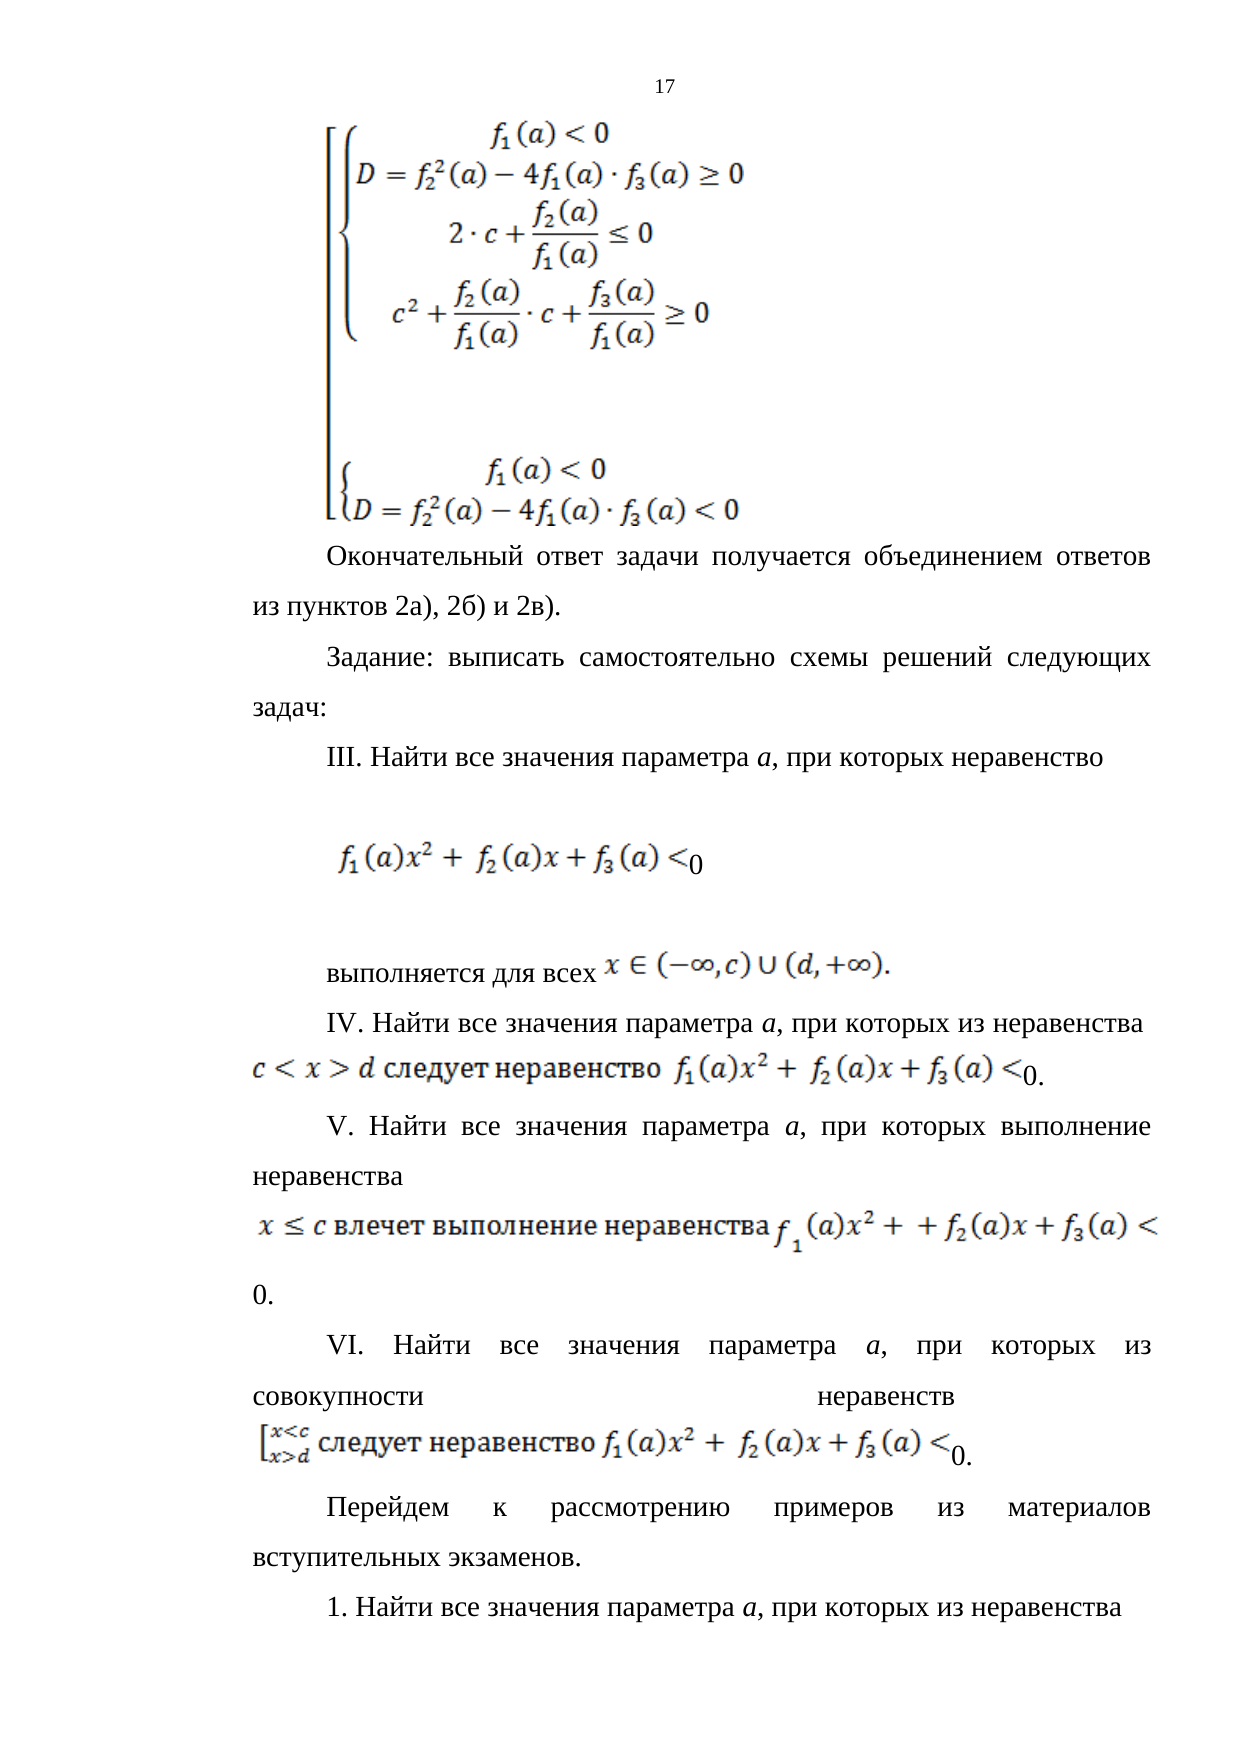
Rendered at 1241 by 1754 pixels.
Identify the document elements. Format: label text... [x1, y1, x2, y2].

picture [252, 1050, 1023, 1086]
text V. Найти все значения параметра а, при которых выполнение неравенства0. [252, 1254, 1152, 1311]
picture [604, 947, 897, 982]
text III. Найти все значения параметра а, при которых неравенство [252, 739, 1152, 773]
picture [326, 839, 689, 875]
text VI. Найти все значения параметра а, при которых из совокупности неравенств 0. [252, 1327, 1152, 1472]
text 1. Найти все значения параметра а, при которых из неравенства [252, 1589, 1152, 1623]
text V. Найти все значения параметра а, при которых выполнение неравенства0. [252, 1108, 1152, 1203]
picture [252, 1203, 1159, 1254]
picture [252, 1423, 951, 1466]
picture [326, 118, 744, 526]
text Задание: выписать самостоятельно схемы решений следующих задач: [252, 639, 1152, 722]
text Окончательный ответ задачи получается объединением ответов из пунктов 2а), 2б) и 2в). [252, 538, 1152, 622]
text Перейдем к рассмотрению примеров из материалов вступительных экзаменов. [252, 1489, 1152, 1572]
